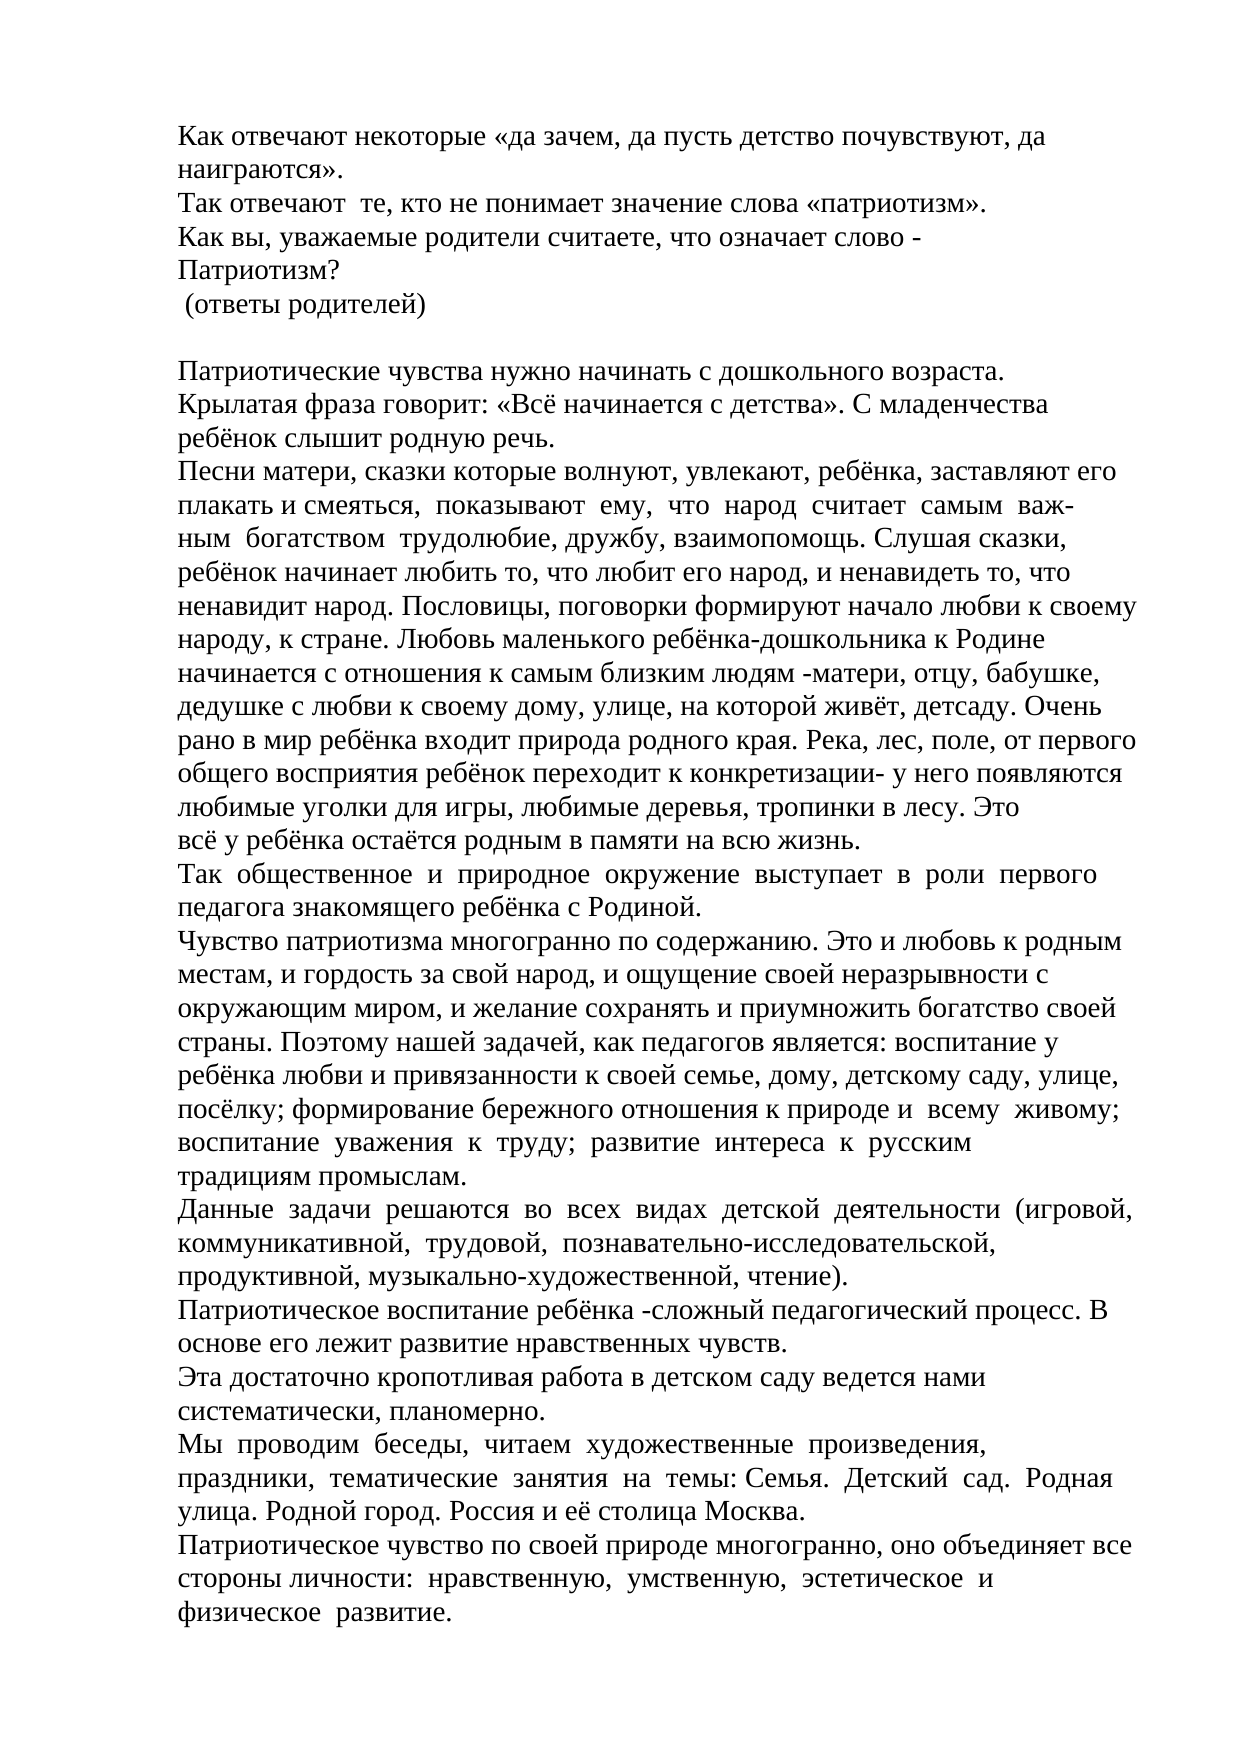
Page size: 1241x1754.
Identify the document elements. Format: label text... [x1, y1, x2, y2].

text праздники, тематические занятия на темы: Семья. Детский сад. Родная улица. Родной город. Россия и её столица Москва. [177, 1460, 1152, 1527]
text Патриотическое чувство по своей природе многогранно, оно объединяет все стороны личности: нравственную, умственную, эстетическое и физическое развитие. [177, 1527, 1152, 1627]
text Патриотические чувства нужно начинать с дошкольного возраста. [177, 353, 1152, 386]
text (ответы родителей) [177, 286, 1152, 319]
text всё у ребёнка остаётся родным в памяти на всю жизнь. [177, 822, 1152, 856]
text ным богатством трудолюбие, дружбу, взаимопомощь. Слушая сказки, ребёнок начинает любить то, что любит его народ, и ненавидеть то, что ненавидит народ. Пословицы, поговорки формируют начало любви к своему народу, к стране. Любовь маленького ребёнка-дошкольника к Родине начинается с отношения к самым близким людям -матери, отцу, бабушке, дедушке с любви к своему дому, улице, на которой живёт, детсаду. Очень рано в мир ребёнка входит природа родного края. Река, лес, поле, от первого общего восприятия ребёнок переходит к конкретизации- у него появляются любимые уголки для игры, любимые деревья, тропинки в лесу. Это [177, 521, 1152, 822]
text Так отвечают те, кто не понимает значение слова «патриотизм». [177, 185, 1152, 219]
text Как вы, уважаемые родители считаете, что означает слово - [177, 219, 1152, 252]
text Эта достаточно кропотливая работа в детском саду ведется нами систематически, планомерно. [177, 1359, 1152, 1426]
text Данные задачи решаются во всех видах детской деятельности (игровой, [177, 1191, 1152, 1225]
text Патриотическое воспитание ребёнка -сложный педагогический процесс. В основе его лежит развитие нравственных чувств. [177, 1292, 1152, 1359]
text Так общественное и природное окружение выступает в роли первого педагога знакомящего ребёнка с Родиной. [177, 856, 1152, 923]
text Крылатая фраза говорит: «Всё начинается с детства». С младенчества ребёнок слышит родную речь. [177, 386, 1152, 453]
text коммуникативной, трудовой, познавательно-исследовательской, продуктивной, музыкально-художественной, чтение). [177, 1225, 1152, 1292]
text Патриотизм? [177, 252, 1152, 286]
text Мы проводим беседы, читаем художественные произведения, [177, 1426, 1152, 1460]
text Песни матери, сказки которые волнуют, увлекают, ребёнка, заставляют его плакать и смеяться, показывают ему, что народ считает самым важ- [177, 453, 1152, 521]
text традициям промыслам. [177, 1158, 1152, 1191]
text Как отвечают некоторые «да зачем, да пусть детство почувствуют, да наиграются». [177, 118, 1152, 185]
text Чувство патриотизма многогранно по содержанию. Это и любовь к родным местам, и гордость за свой народ, и ощущение своей неразрывности с окружающим миром, и желание сохранять и приумножить богатство своей страны. Поэтому нашей задачей, как педагогов является: воспитание у ребёнка любви и привязанности к своей семье, дому, детскому саду, улице, посёлку; формирование бережного отношения к природе и всему живому; воспитание уважения к труду; развитие интереса к русским [177, 923, 1152, 1158]
